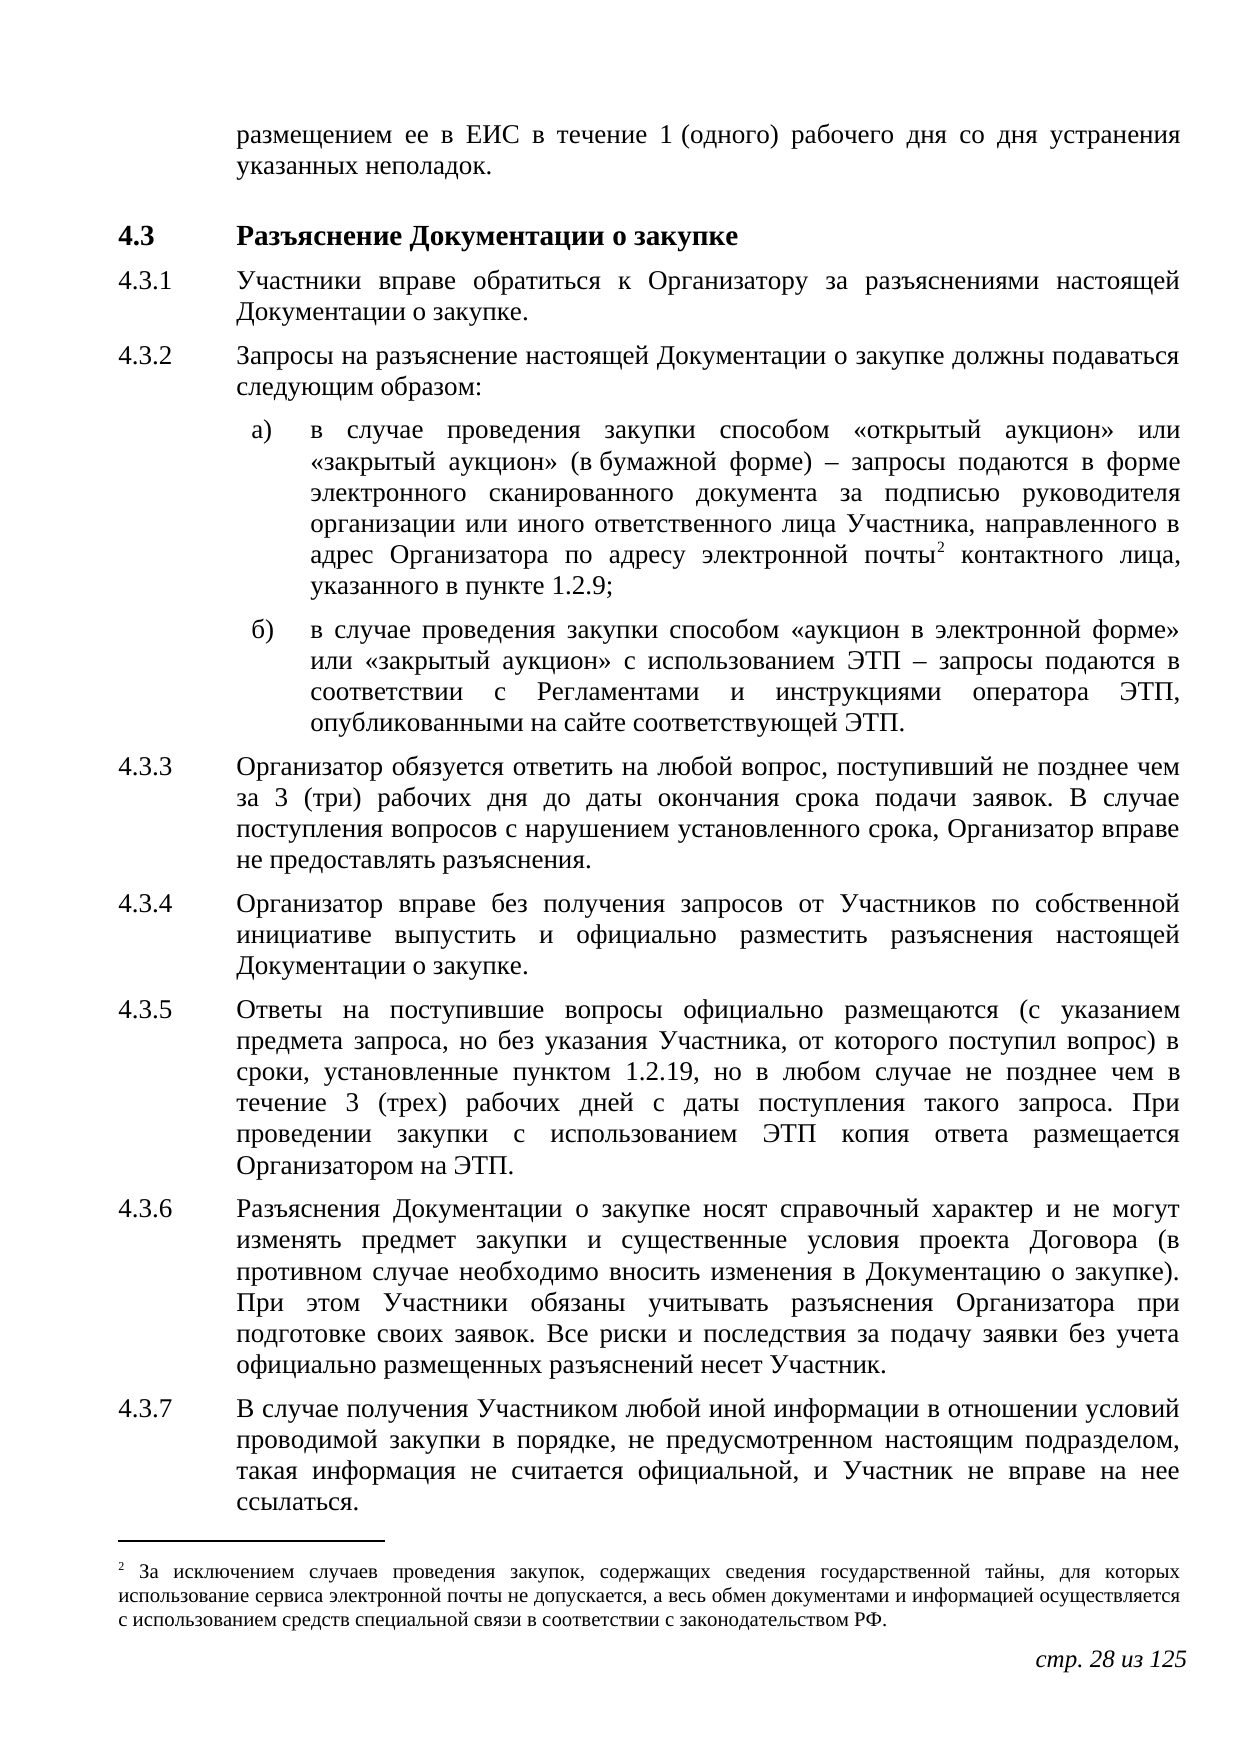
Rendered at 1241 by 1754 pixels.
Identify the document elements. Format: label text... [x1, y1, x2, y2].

subtitle Разъяснение Документации о закупке [118, 218, 1181, 251]
text Разъяснения Документации о закупке носят справочный характер и не могут изменять предмет закупки и существенные условия проекта Договора (в противном случае необходимо вносить изменения в Документацию о закупке). При этом Участники обязаны учитывать разъяснения Организатора при подготовке своих заявок. Все риски и последствия за подачу заявки без учета официально размещенных разъяснений несет Участник. [118, 1192, 1181, 1379]
text Ответы на поступившие вопросы официально размещаются (с указанием предмета запроса, но без указания Участника, от которого поступил вопрос) в сроки, установленные пунктом 1.2.19, но в любом случае не позднее чем в течение 3 (трех) рабочих дней с даты поступления такого запроса. При проведении закупки с использованием ЭТП копия ответа размещается Организатором на ЭТП. [118, 993, 1181, 1180]
text Организатор обязуется ответить на любой вопрос, поступивший не позднее чем за 3 (три) рабочих дня до даты окончания срока подачи заявок. В случае поступления вопросов с нарушением установленного срока, Организатор вправе не предоставлять разъяснения. [118, 750, 1181, 874]
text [118, 118, 1181, 180]
text в случае проведения закупки способом «открытый аукцион» или «закрытый аукцион» (в бумажной форме) – запросы подаются в форме электронного сканированного документа за подписью руководителя организации или иного ответственного лица Участника, направленного в адрес Организатора по адресу электронной почты контактного лица, указанного в пункте 1.2.9; [251, 413, 1181, 600]
text В случае получения Участником любой иной информации в отношении условий проводимой закупки в порядке, не предусмотренном настоящим подразделом, такая информация не считается официальной, и Участник не вправе на нее ссылаться. [118, 1392, 1181, 1516]
text Участники вправе обратиться к Организатору за разъяснениями настоящей Документации о закупке. [118, 264, 1181, 326]
text Организатор вправе без получения запросов от Участников по собственной инициативе выпустить и официально разместить разъяснения настоящей Документации о закупке. [118, 887, 1181, 981]
text в случае проведения закупки способом «аукцион в электронной форме» или «закрытый аукцион» с использованием ЭТП – запросы подаются в соответствии с Регламентами и инструкциями оператора ЭТП, опубликованными на сайте соответствующей ЭТП. [251, 613, 1181, 737]
text Запросы на разъяснение настоящей Документации о закупке должны подаваться следующим образом: [118, 339, 1181, 401]
